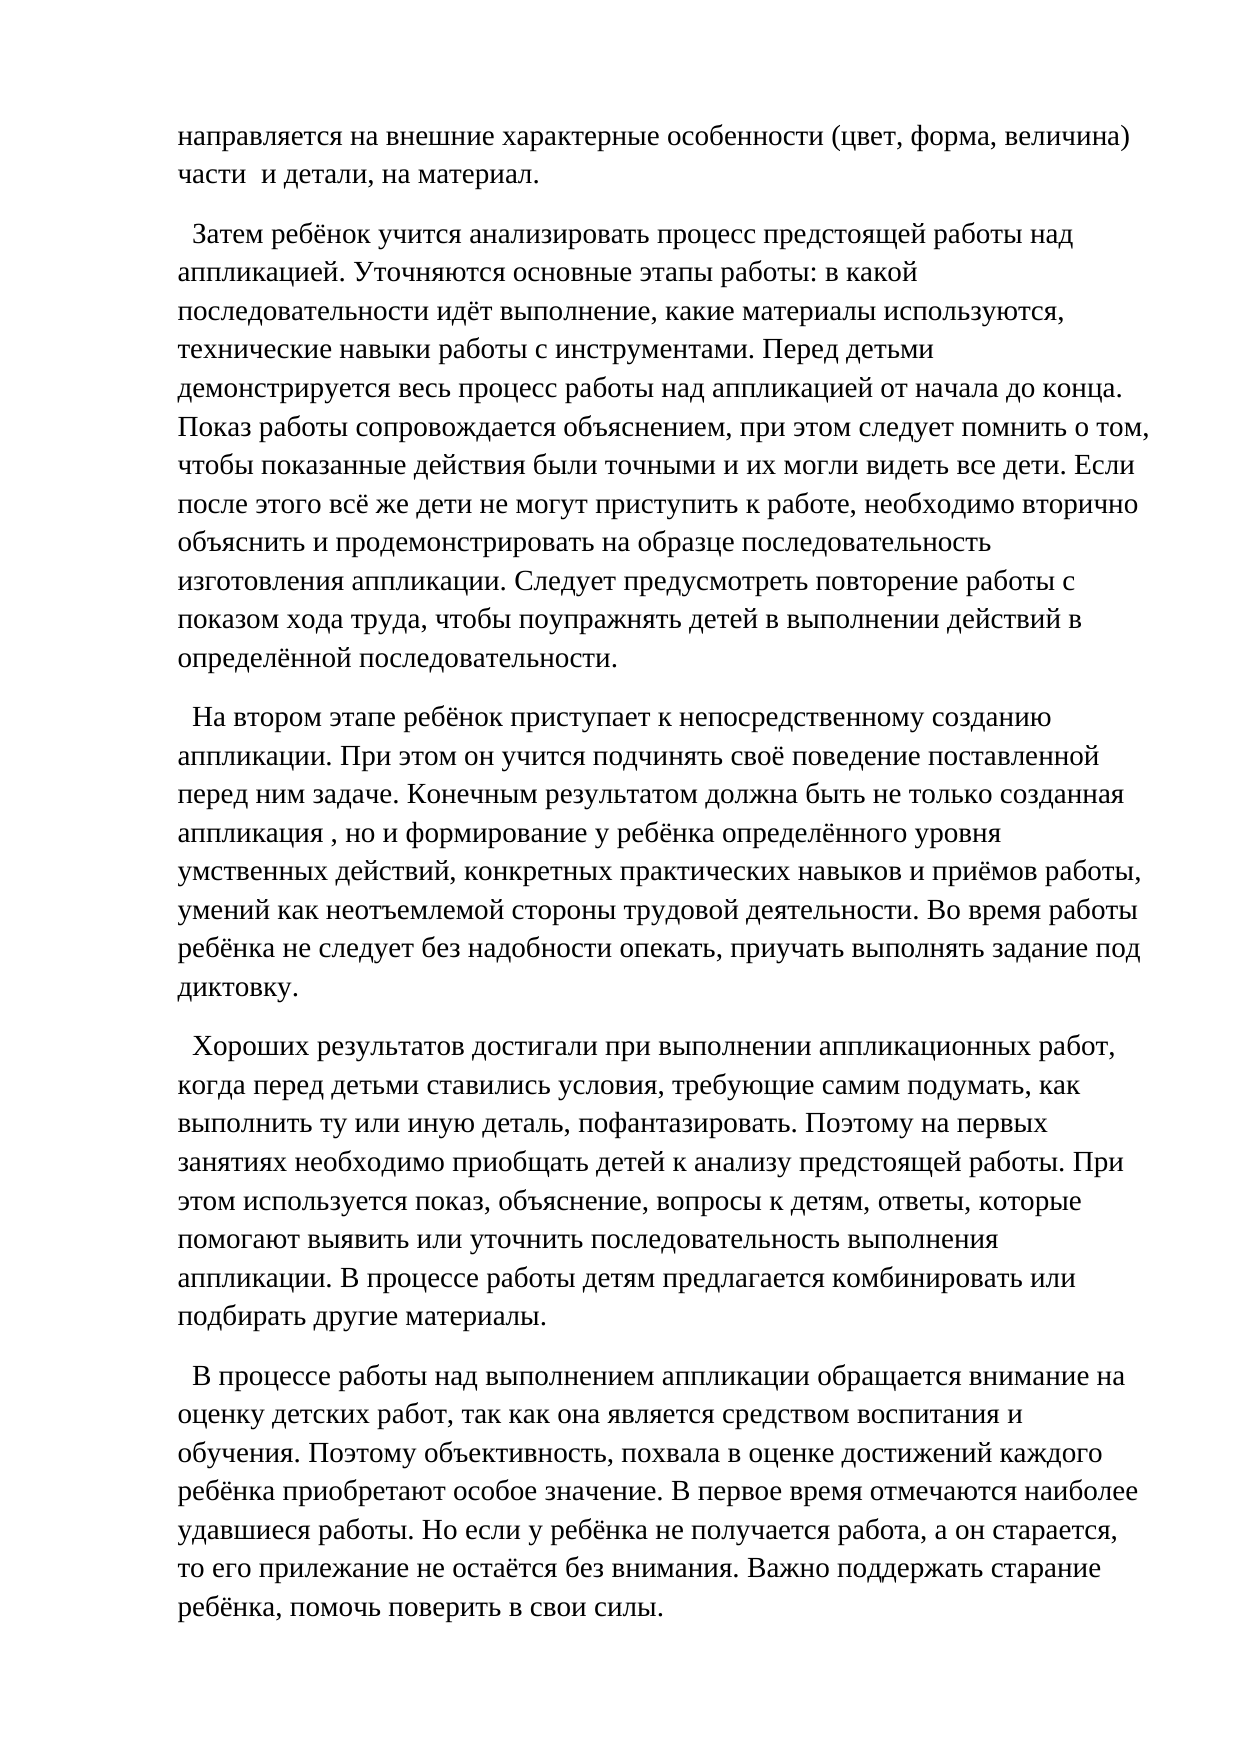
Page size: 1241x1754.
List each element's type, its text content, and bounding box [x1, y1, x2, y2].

text На втором этапе ребёнок приступает к непосредственному созданию аппликации. При этом он учится подчинять своё поведение поставленной перед ним задаче. Конечным результатом должна быть не только созданная аппликация , но и формирование у ребёнка определённого уровня умственных действий, конкретных практических навыков и приёмов работы, умений как неотъемлемой стороны трудовой деятельности. Во время работы ребёнка не следует без надобности опекать, приучать выполнять задание под диктовку. [177, 699, 1152, 1003]
text Хороших результатов достигали при выполнении аппликационных работ, когда перед детьми ставились условия, требующие самим подумать, как выполнить ту или иную деталь, пофантазировать. Поэтому на первых занятиях необходимо приобщать детей к анализу предстоящей работы. При этом используется показ, объяснение, вопросы к детям, ответы, которые помогают выявить или уточнить последовательность выполнения аппликации. В процессе работы детям предлагается комбинировать или подбирать другие материалы. [177, 1028, 1152, 1332]
text В процессе работы над выполнением аппликации обращается внимание на оценку детских работ, так как она является средством воспитания и обучения. Поэтому объективность, похвала в оценке достижений каждого ребёнка приобретают особое значение. В первое время отмечаются наиболее удавшиеся работы. Но если у ребёнка не получается работа, а он старается, то его прилежание не остаётся без внимания. Важно поддержать старание ребёнка, помочь поверить в свои силы. [177, 1358, 1152, 1622]
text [177, 118, 1152, 190]
text Затем ребёнок учится анализировать процесс предстоящей работы над аппликацией. Уточняются основные этапы работы: в какой последовательности идёт выполнение, какие материалы используются, технические навыки работы с инструментами. Перед детьми демонстрируется весь процесс работы над аппликацией от начала до конца. Показ работы сопровождается объяснением, при этом следует помнить о том, чтобы показанные действия были точными и их могли видеть все дети. Если после этого всё же дети не могут приступить к работе, необходимо вторично объяснить и продемонстрировать на образце последовательность изготовления аппликации. Следует предусмотреть повторение работы с показом хода труда, чтобы поупражнять детей в выполнении действий в определённой последовательности. [177, 216, 1152, 673]
